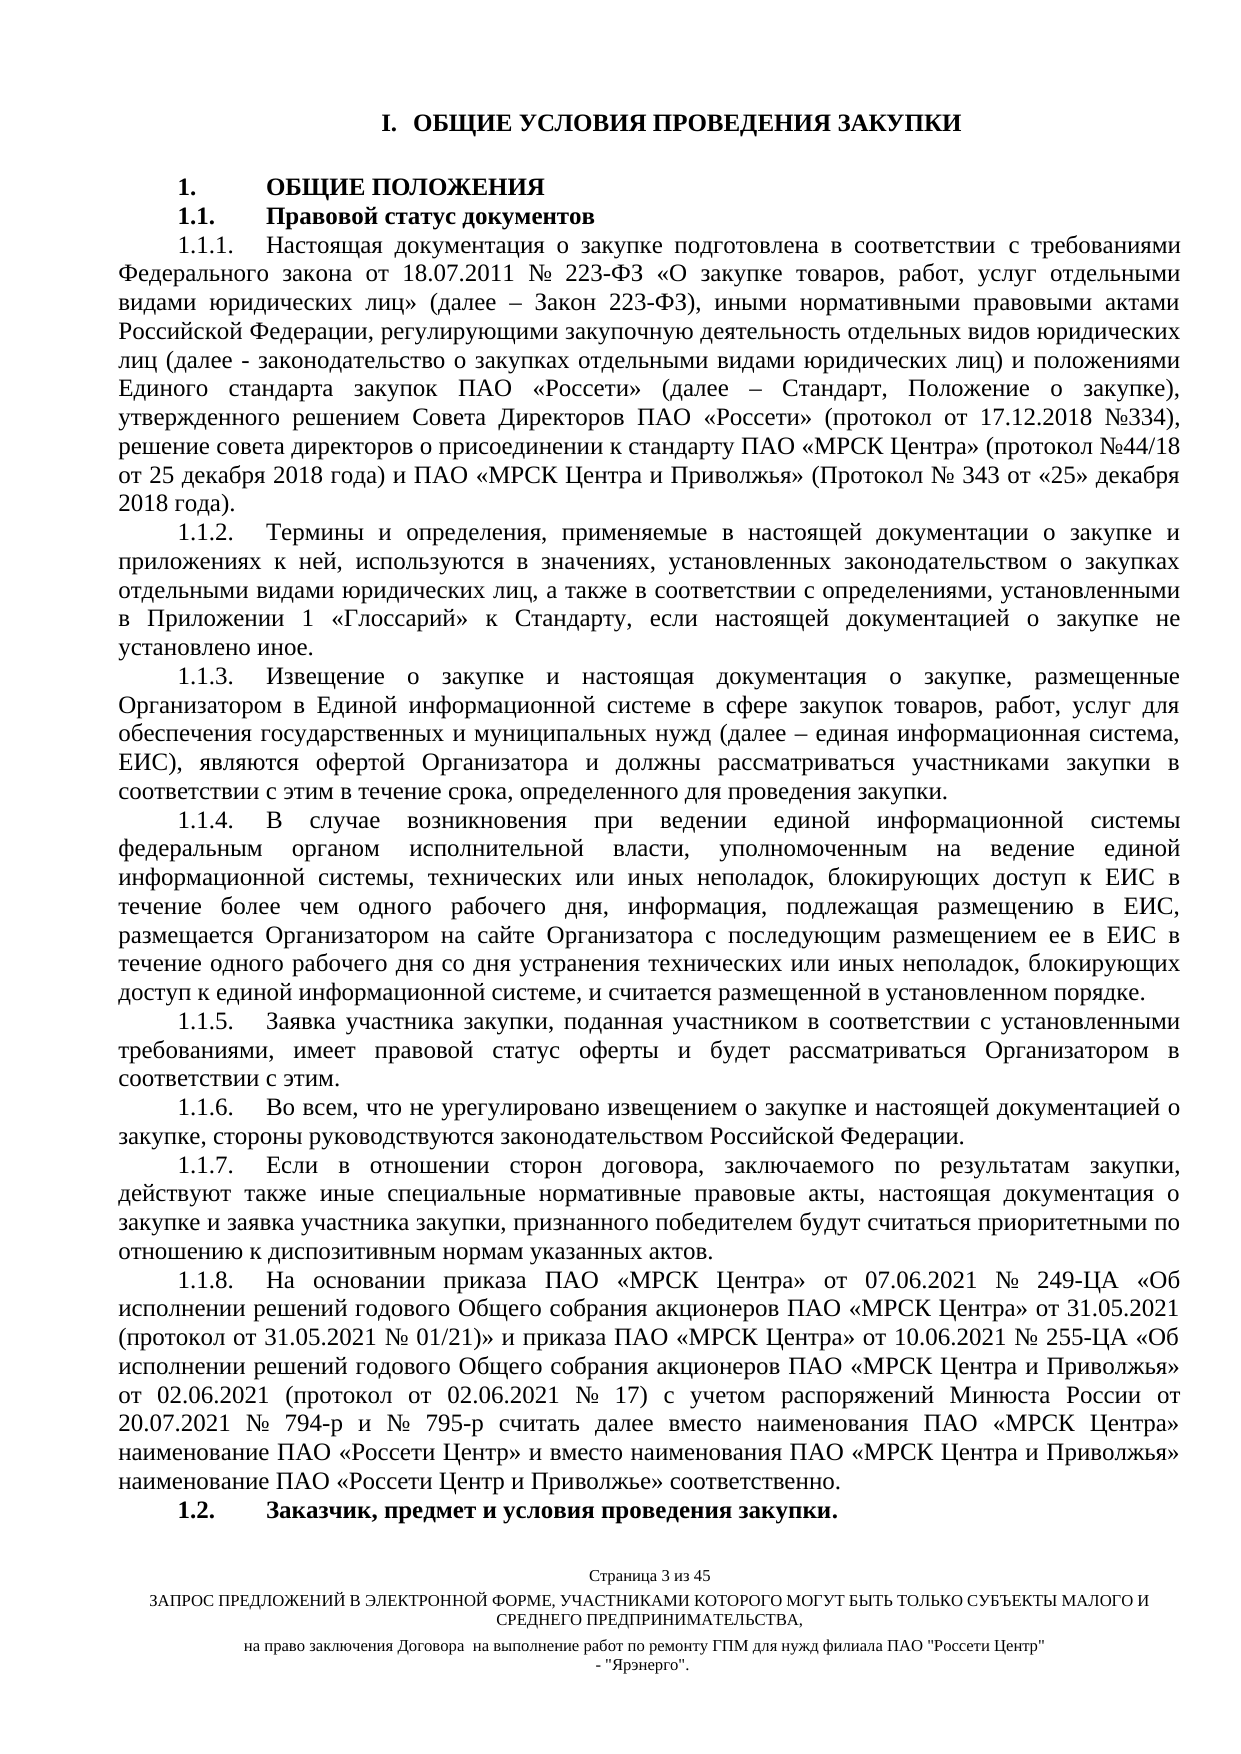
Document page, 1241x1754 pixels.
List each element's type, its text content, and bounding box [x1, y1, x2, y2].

list Настоящая документация о закупке подготовлена в соответствии с требованиями Федерального закона от 18.07.2011 № 223-ФЗ «О закупке товаров, работ, услуг отдельными видами юридических лиц» (далее – Закон 223-ФЗ), иными нормативными правовыми актами Российской Федерации, регулирующими закупочную деятельность отдельных видов юридических лиц (далее - законодательство о закупках отдельными видами юридических лиц) и положениями Единого стандарта закупок ПАО «Россети» (далее – Стандарт, Положение о закупке), утвержденного решением Совета Директоров ПАО «Россети» (протокол от 17.12.2018 №334), решение совета директоров о присоединении к стандарту ПАО «МРСК Центра» (протокол №44/18 от 25 декабря 2018 года) и ПАО «МРСК Центра и Приволжья» (Протокол № 343 от «25» декабря 2018 года). [118, 230, 1181, 517]
list Извещение о закупке и настоящая документация о закупке, размещенные Организатором в Единой информационной системе в сфере закупок товаров, работ, услуг для обеспечения государственных и муниципальных нужд (далее – единая информационная система, ЕИС), являются офертой Организатора и должны рассматриваться участниками закупки в соответствии с этим в течение срока, определенного для проведения закупки. [118, 661, 1181, 805]
list Если в отношении сторон договора, заключаемого по результатам закупки, действуют также иные специальные нормативные правовые акты, настоящая документация о закупке и заявка участника закупки, признанного победителем будут считаться приоритетными по отношению к диспозитивным нормам указанных актов. [118, 1150, 1181, 1265]
subtitle ОБЩИЕ УСЛОВИЯ ПРОВЕДЕНИЯ закупки [118, 108, 1181, 137]
list В случае возникновения при ведении единой информационной системы федеральным органом исполнительной власти, уполномоченным на ведение единой информационной системы, технических или иных неполадок, блокирующих доступ к ЕИС в течение более чем одного рабочего дня, информация, подлежащая размещению в ЕИС, размещается Организатором на сайте Организатора с последующим размещением ее в ЕИС в течение одного рабочего дня со дня устранения технических или иных неполадок, блокирующих доступ к единой информационной системе, и считается размещенной в установленном порядке. [118, 805, 1181, 1006]
list На основании приказа ПАО «МРСК Центра» от 07.06.2021 № 249-ЦА «Об исполнении решений годового Общего собрания акционеров ПАО «МРСК Центра» от 31.05.2021 (протокол от 31.05.2021 № 01/21)» и приказа ПАО «МРСК Центра» от 10.06.2021 № 255-ЦА «Об исполнении решений годового Общего собрания акционеров ПАО «МРСК Центра и Приволжья» от 02.06.2021 (протокол от 02.06.2021 № 17) с учетом распоряжений Минюста России от 20.07.2021 № 794-р и № 795-р считать далее вместо наименования ПАО «МРСК Центра» наименование ПАО «Россети Центр» и вместо наименования ПАО «МРСК Центра и Приволжья» наименование ПАО «Россети Центр и Приволжье» соответственно. [118, 1265, 1181, 1495]
subtitle Правовой статус документов [118, 201, 1181, 230]
list Во всем, что не урегулировано извещением о закупке и настоящей документацией о закупке, стороны руководствуются законодательством Российской Федерации. [118, 1092, 1181, 1150]
subtitle ОБЩИЕ ПОЛОЖЕНИЯ [118, 172, 1181, 201]
list Термины и определения, применяемые в настоящей документации о закупке и приложениях к ней, используются в значениях, установленных законодательством о закупках отдельными видами юридических лиц, а также в соответствии с определениями, установленными в Приложении 1 «Глоссарий» к Стандарту, если настоящей документацией о закупке не установлено иное. [118, 517, 1181, 661]
subtitle Заказчик, предмет и условия проведения закупки. [118, 1495, 1181, 1523]
list Заявка участника закупки, поданная участником в соответствии с установленными требованиями, имеет правовой статус оферты и будет рассматриваться Организатором в соответствии с этим. [118, 1006, 1181, 1092]
